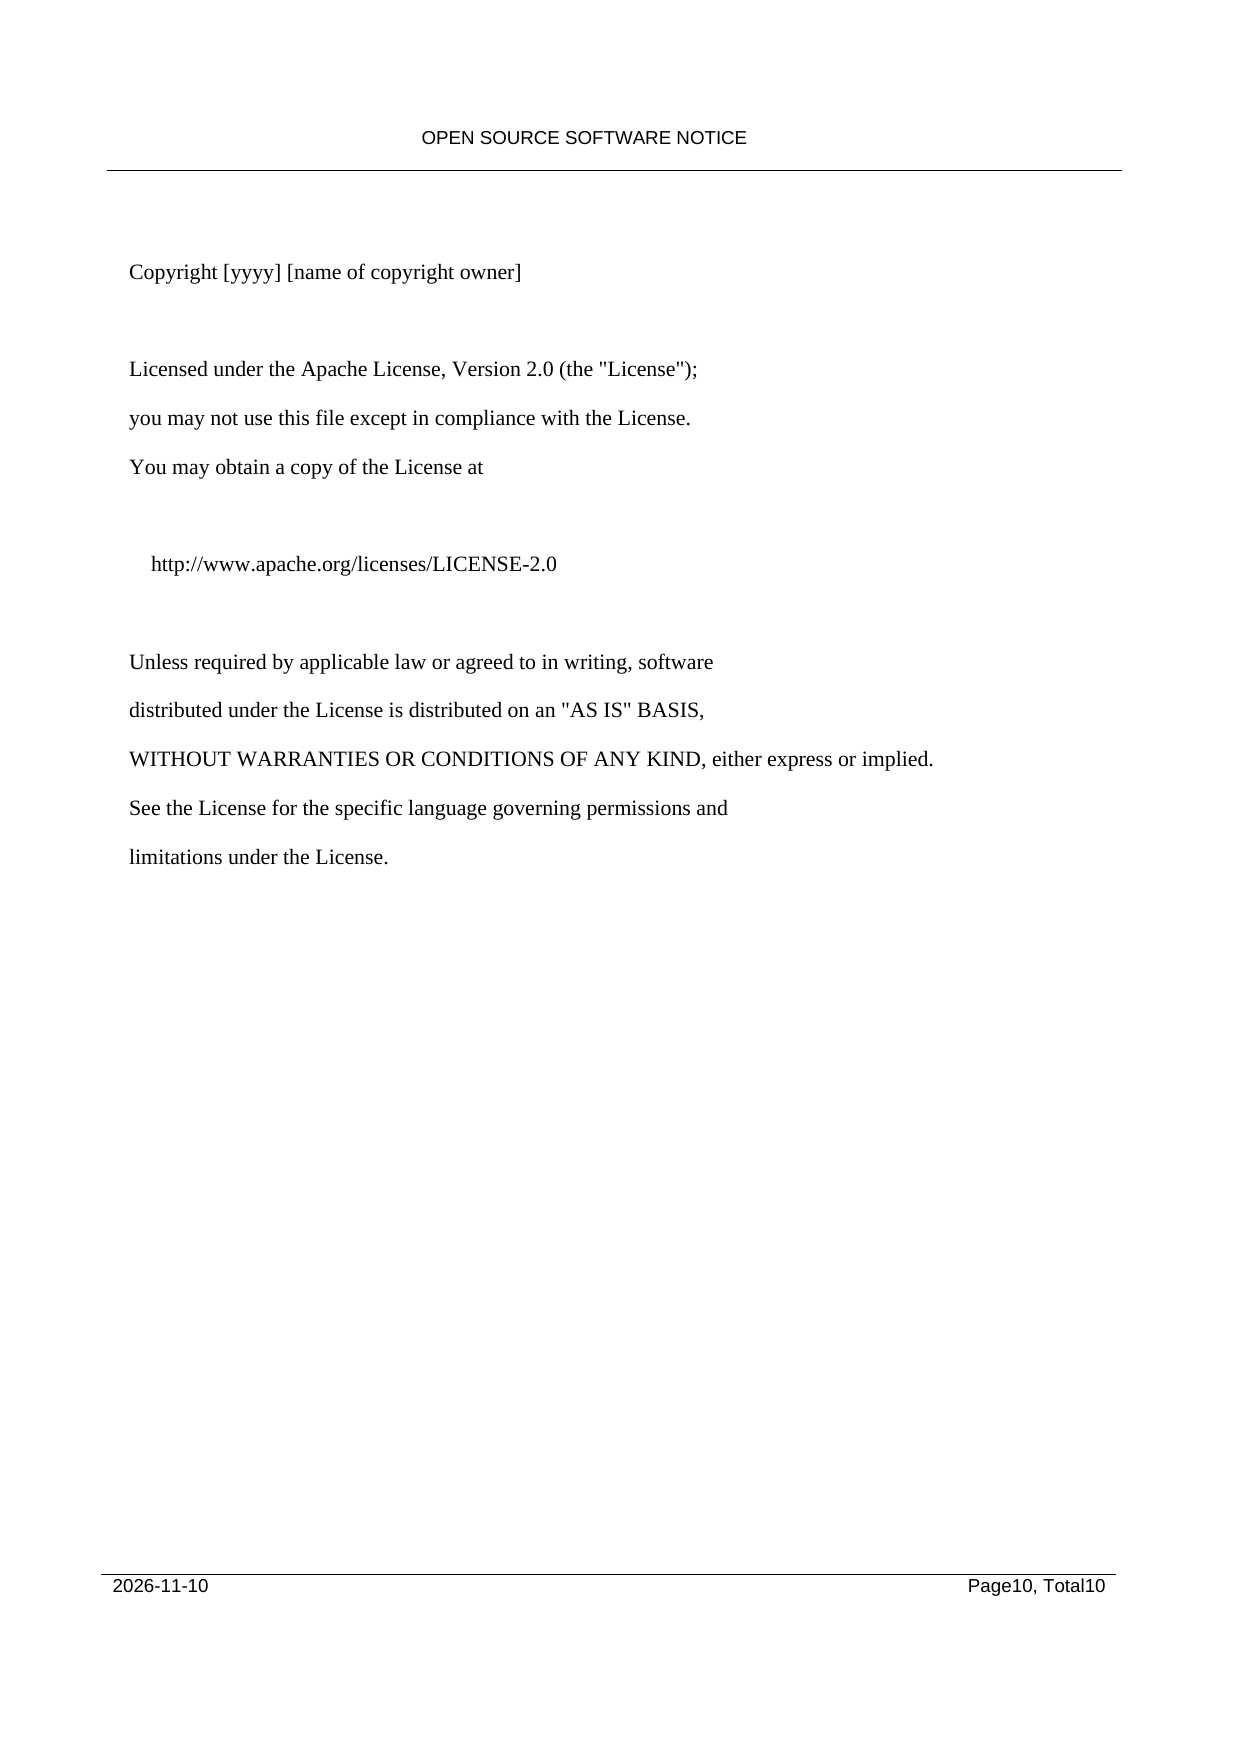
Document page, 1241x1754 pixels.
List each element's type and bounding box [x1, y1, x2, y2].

text [112, 206, 1128, 873]
